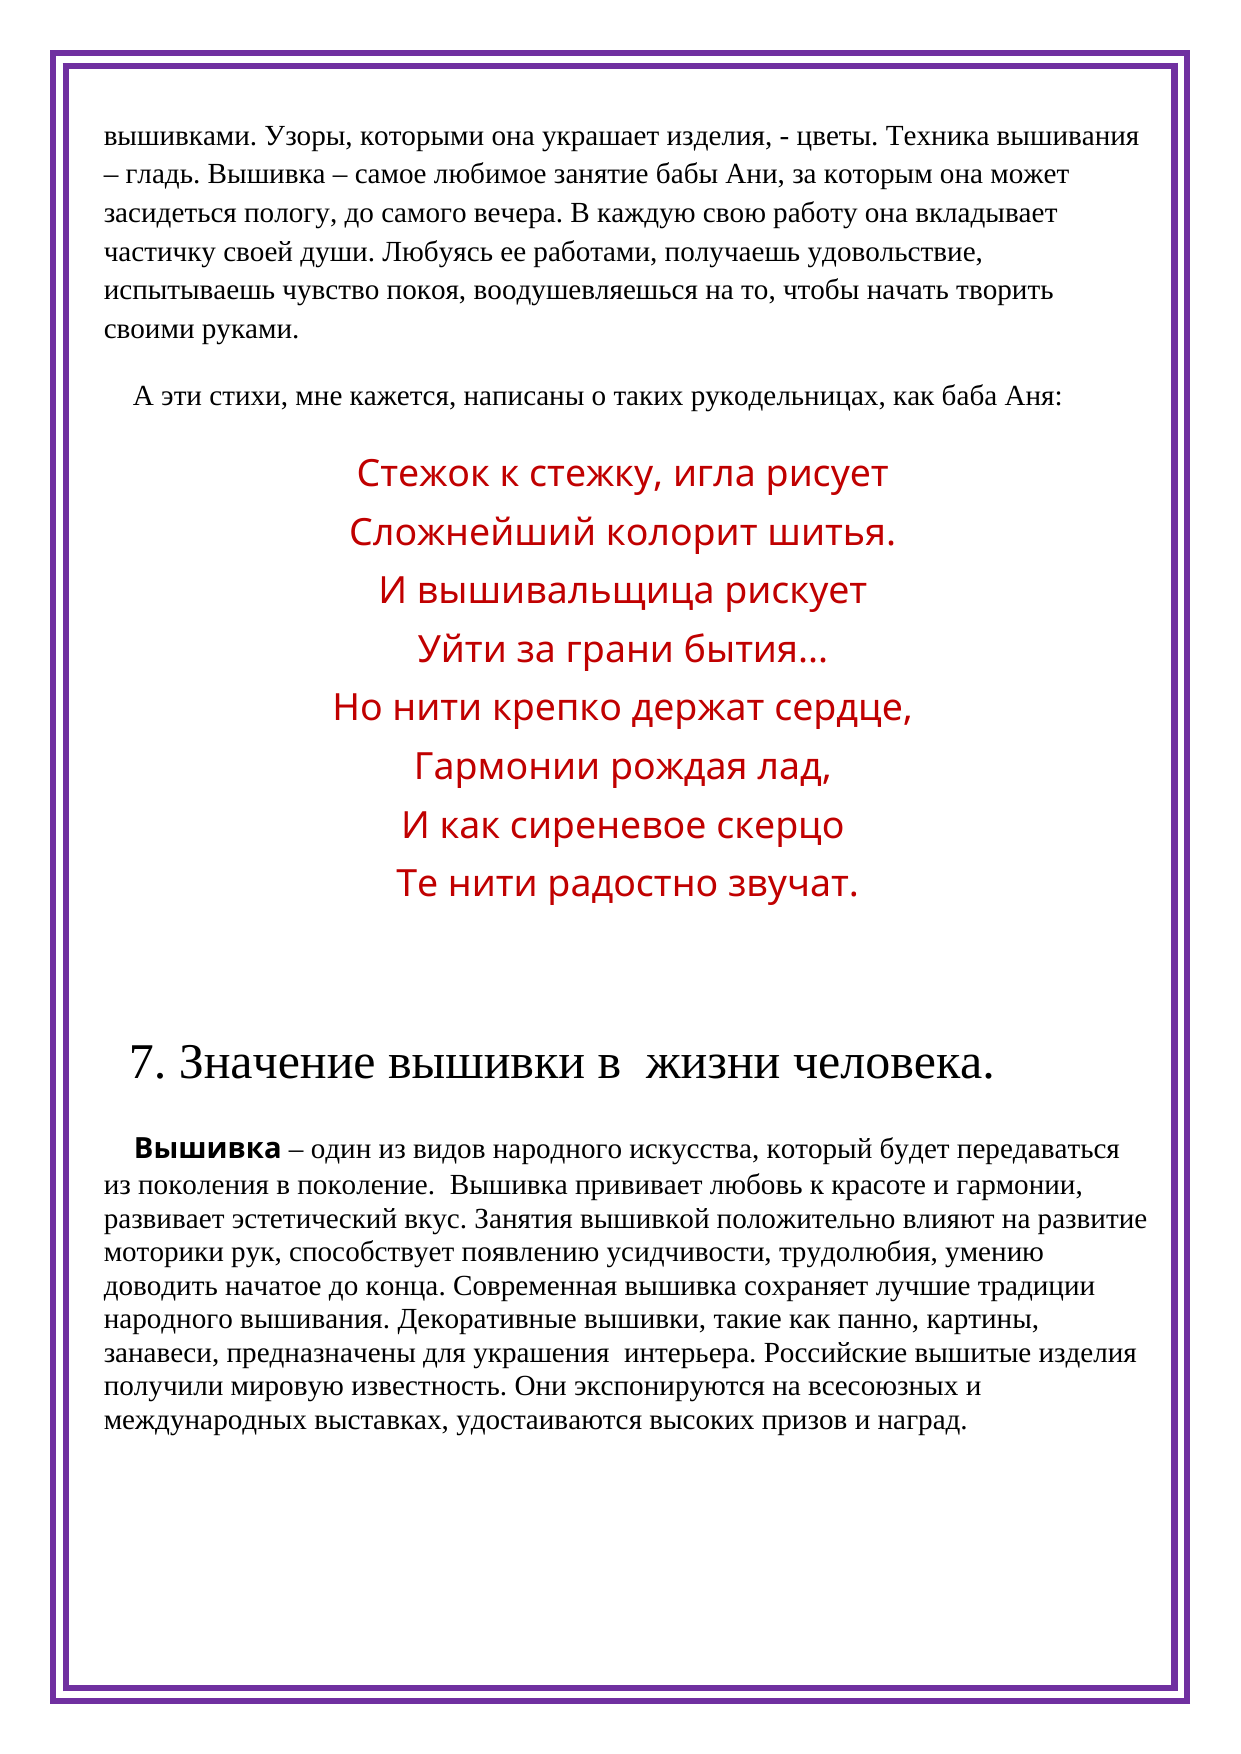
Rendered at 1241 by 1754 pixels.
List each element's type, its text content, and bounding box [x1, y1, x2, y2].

text Вышивка – один из видов народного искусства, который будет передаваться из поколения в поколение. Вышивка прививает любовь к красоте и гармонии, развивает эстетический вкус. Занятия вышивкой положительно влияют на развитие моторики рук, способствует появлению усидчивости, трудолюбия, умению доводить начатое до конца. Современная вышивка сохраняет лучшие традиции народного вышивания. Декоративные вышивки, такие как панно, картины, занавеси, предназначены для украшения интерьера. Российские вышитые изделия получили мировую известность. Они экспонируются на всесоюзных и международных выставках, удостаиваются высоких призов и наград. [103, 1127, 1152, 1436]
text А эти стихи, мне кажется, написаны о таких рукодельницах, как баба Аня: [103, 378, 1152, 412]
text Стежок к стежку, игла рисует Сложнейший колорит шитья. И вышивальщица рискует Уйти за грани бытия... Но нити крепко держат сердце, Гармонии рождая лад, И как сиреневое скерцо Те нити радостно звучат. [103, 446, 1152, 908]
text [103, 118, 1152, 344]
text 7. Значение вышивки в жизни человека. [103, 1032, 1152, 1090]
